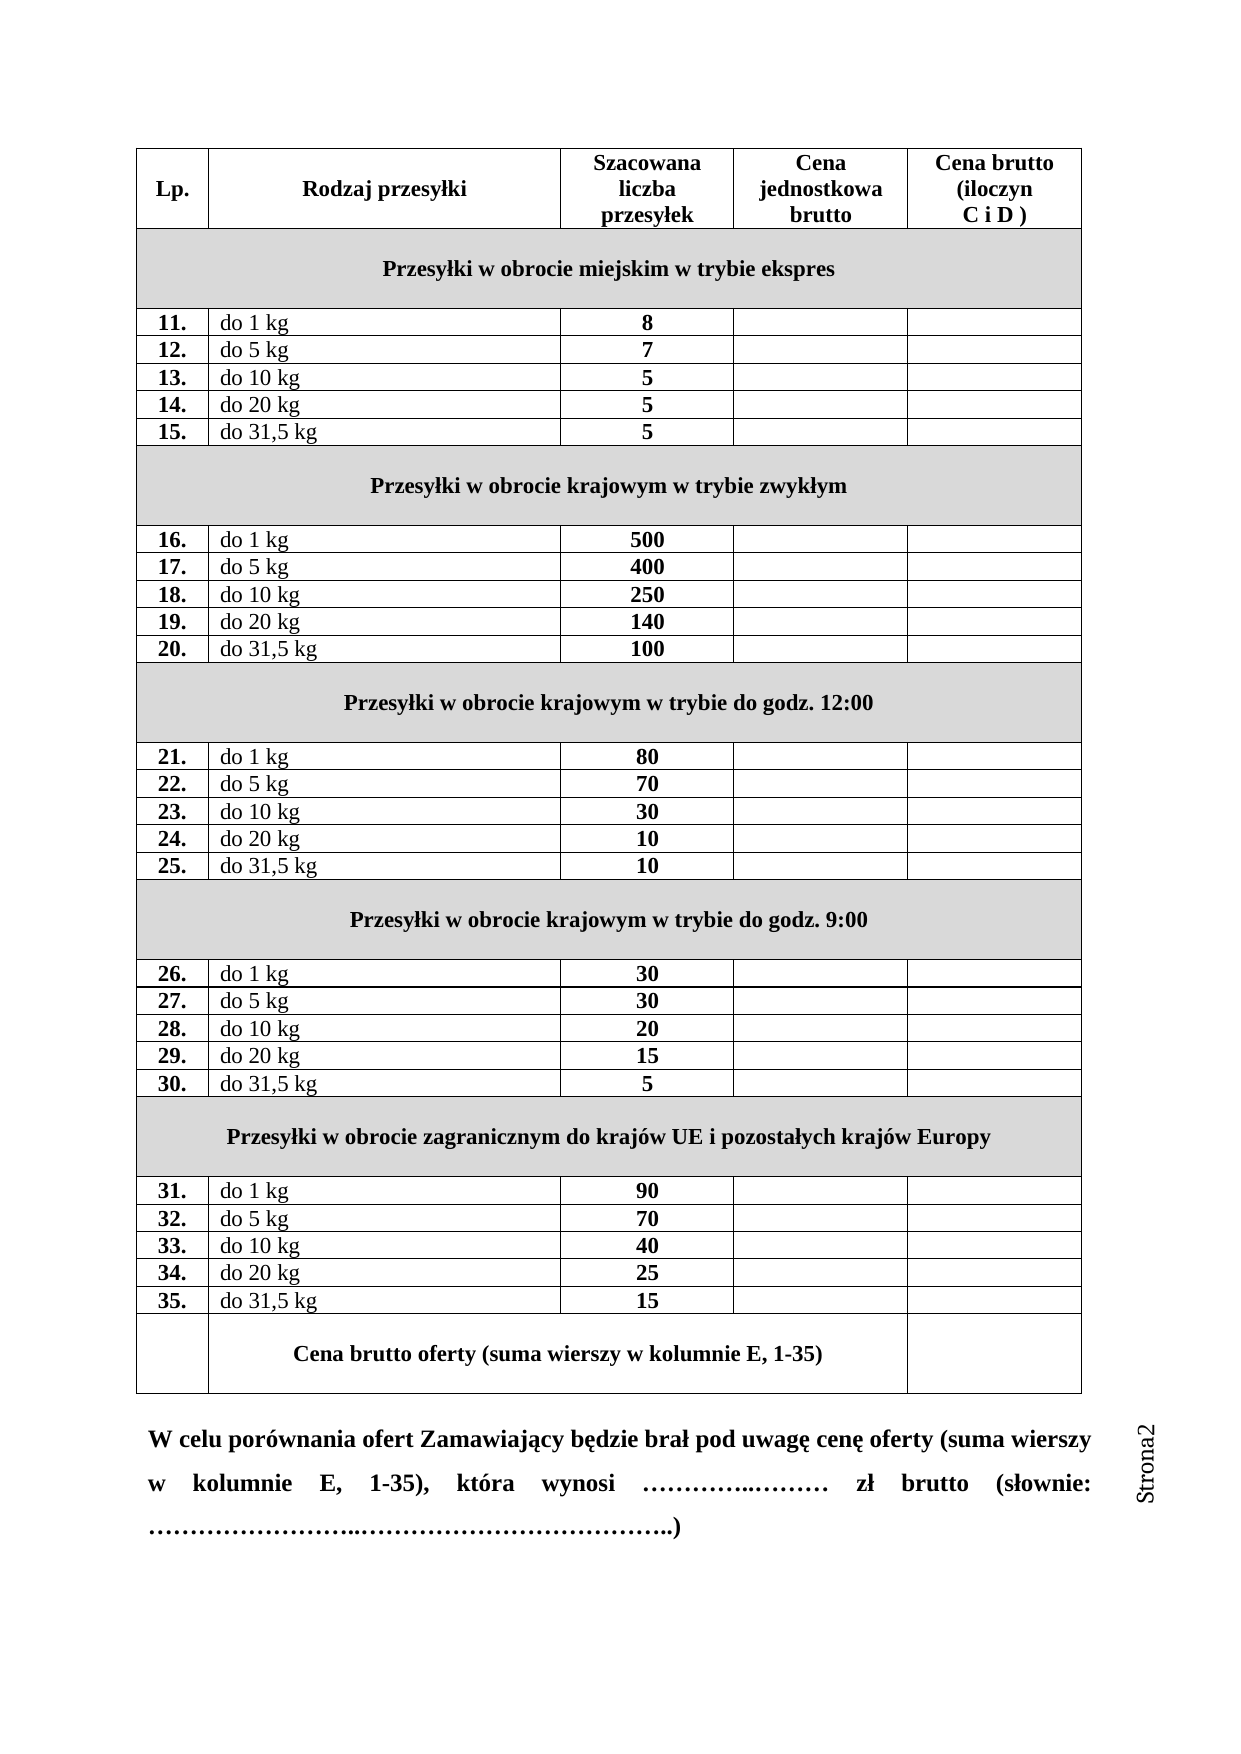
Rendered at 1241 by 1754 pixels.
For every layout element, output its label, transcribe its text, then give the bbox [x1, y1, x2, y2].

table_cell do 20 kg [209, 608, 560, 634]
table_cell [734, 1232, 907, 1258]
table_cell [908, 608, 1081, 634]
table_cell do 5 kg [209, 988, 560, 1014]
table_cell [137, 553, 208, 580]
table_cell [908, 1259, 1081, 1286]
table_cell [908, 336, 1081, 363]
table_header Cena brutto (iloczyn C i D ) [908, 149, 1081, 228]
table_cell [734, 798, 907, 824]
table_cell [137, 825, 208, 852]
table_cell 30 [561, 988, 733, 1014]
table_cell 8 [561, 309, 733, 335]
table_cell do 1 kg [209, 1177, 560, 1203]
table_cell 5 [561, 1070, 733, 1096]
table_cell [908, 825, 1081, 852]
table_cell 5 [561, 391, 733, 417]
table_cell [734, 419, 907, 445]
table_header Szacowana liczba przesyłek [561, 149, 733, 228]
table_cell do 5 kg [209, 1205, 560, 1231]
table_cell [908, 581, 1081, 607]
table_cell 7 [561, 336, 733, 363]
table_cell do 20 kg [209, 825, 560, 852]
table_cell 70 [561, 1205, 733, 1231]
table_cell 30 [561, 960, 733, 986]
table_cell [137, 1314, 208, 1393]
table_cell 5 [561, 419, 733, 445]
table_cell Cena brutto oferty (suma wierszy w kolumnie E, 1-35) [209, 1314, 907, 1393]
table_cell [137, 1015, 208, 1041]
table_cell [908, 419, 1081, 445]
table_cell do 1 kg [209, 743, 560, 769]
table_cell [137, 960, 208, 986]
table_cell [137, 636, 208, 662]
table_cell Przesyłki w obrocie krajowym w trybie zwykłym [137, 446, 1081, 525]
table_cell do 10 kg [209, 1015, 560, 1041]
table_cell [137, 581, 208, 607]
table_cell do 10 kg [209, 798, 560, 824]
table_cell [734, 825, 907, 852]
table_cell do 31,5 kg [209, 1070, 560, 1096]
table_cell [908, 636, 1081, 662]
table_cell [734, 1287, 907, 1313]
table_cell [137, 391, 208, 417]
table_cell [734, 853, 907, 879]
table_cell do 31,5 kg [209, 853, 560, 879]
table_cell [137, 988, 208, 1014]
table_cell 10 [561, 825, 733, 852]
table_cell [908, 1287, 1081, 1313]
table_cell [137, 1070, 208, 1096]
table_cell [908, 853, 1081, 879]
table_cell [734, 1015, 907, 1041]
table_cell [734, 553, 907, 580]
table_cell do 31,5 kg [209, 419, 560, 445]
table_cell [734, 1042, 907, 1069]
table_cell do 10 kg [209, 364, 560, 390]
table_cell [137, 770, 208, 797]
table_cell 500 [561, 526, 733, 552]
table_cell Przesyłki w obrocie miejskim w trybie ekspres [137, 229, 1081, 308]
table_cell [908, 391, 1081, 417]
table_cell do 1 kg [209, 526, 560, 552]
table_cell do 5 kg [209, 336, 560, 363]
table_cell [734, 364, 907, 390]
table_cell [137, 743, 208, 769]
table_cell [734, 526, 907, 552]
table_cell 20 [561, 1015, 733, 1041]
table_cell do 20 kg [209, 1042, 560, 1069]
table_cell do 10 kg [209, 1232, 560, 1258]
table_cell 400 [561, 553, 733, 580]
table_cell [908, 364, 1081, 390]
table_cell do 31,5 kg [209, 636, 560, 662]
table_cell [908, 1205, 1081, 1231]
table_header Rodzaj przesyłki [209, 149, 560, 228]
table_cell [734, 636, 907, 662]
table_cell [137, 608, 208, 634]
table_cell 140 [561, 608, 733, 634]
table_cell [137, 1287, 208, 1313]
table_cell [734, 391, 907, 417]
table_cell 15 [561, 1042, 733, 1069]
table_cell 250 [561, 581, 733, 607]
table_cell 90 [561, 1177, 733, 1203]
table_cell 10 [561, 853, 733, 879]
text W celu porównania ofert Zamawiający będzie brał pod uwagę cenę oferty (suma wierszy w kolumnie E, 1-35), która wynosi …………..……… zł brutto (słownie: ……………………..………………………………..) [148, 1424, 1093, 1539]
table_cell [908, 770, 1081, 797]
table_cell [734, 608, 907, 634]
table_cell 30 [561, 798, 733, 824]
table_cell [137, 309, 208, 335]
table_cell [734, 581, 907, 607]
table_cell [137, 1205, 208, 1231]
table_cell [908, 1177, 1081, 1203]
table_header Lp. [137, 149, 208, 228]
table_cell do 31,5 kg [209, 1287, 560, 1313]
table_cell [137, 364, 208, 390]
table_cell [908, 309, 1081, 335]
table_cell [137, 1232, 208, 1258]
table_cell do 1 kg [209, 960, 560, 986]
table_cell [734, 743, 907, 769]
table_cell Przesyłki w obrocie zagranicznym do krajów UE i pozostałych krajów Europy [137, 1097, 1081, 1176]
table_cell [137, 1177, 208, 1203]
table_cell 70 [561, 770, 733, 797]
table_cell do 1 kg [209, 309, 560, 335]
table_cell 15 [561, 1287, 733, 1313]
table_cell [908, 1015, 1081, 1041]
table_cell [734, 336, 907, 363]
table_cell [734, 988, 907, 1014]
table_cell [137, 798, 208, 824]
table_cell do 20 kg [209, 1259, 560, 1286]
table_cell [734, 1205, 907, 1231]
table_cell [908, 526, 1081, 552]
table_cell [908, 1070, 1081, 1096]
table_cell 25 [561, 1259, 733, 1286]
table_cell 80 [561, 743, 733, 769]
table_cell [734, 1259, 907, 1286]
table_cell [908, 1232, 1081, 1258]
table_header Cena jednostkowa brutto [734, 149, 907, 228]
table_cell [137, 419, 208, 445]
table_cell [908, 553, 1081, 580]
table_cell Przesyłki w obrocie krajowym w trybie do godz. 9:00 [137, 880, 1081, 959]
table_cell [734, 770, 907, 797]
table_cell [137, 336, 208, 363]
table_cell do 5 kg [209, 770, 560, 797]
table_cell do 20 kg [209, 391, 560, 417]
table_cell [734, 1177, 907, 1203]
table_cell do 10 kg [209, 581, 560, 607]
table_cell 40 [561, 1232, 733, 1258]
table_cell [137, 853, 208, 879]
table_cell [908, 1042, 1081, 1069]
table_cell [137, 1259, 208, 1286]
table_cell [908, 988, 1081, 1014]
table_cell [137, 526, 208, 552]
table_cell [734, 960, 907, 986]
table_cell Przesyłki w obrocie krajowym w trybie do godz. 12:00 [137, 663, 1081, 742]
table_cell 5 [561, 364, 733, 390]
table_cell [908, 1314, 1081, 1393]
table_cell [734, 1070, 907, 1096]
table_cell [908, 798, 1081, 824]
table_cell 100 [561, 636, 733, 662]
table_cell [137, 1042, 208, 1069]
table_cell [908, 743, 1081, 769]
table_cell [908, 960, 1081, 986]
table_cell [734, 309, 907, 335]
table_cell do 5 kg [209, 553, 560, 580]
